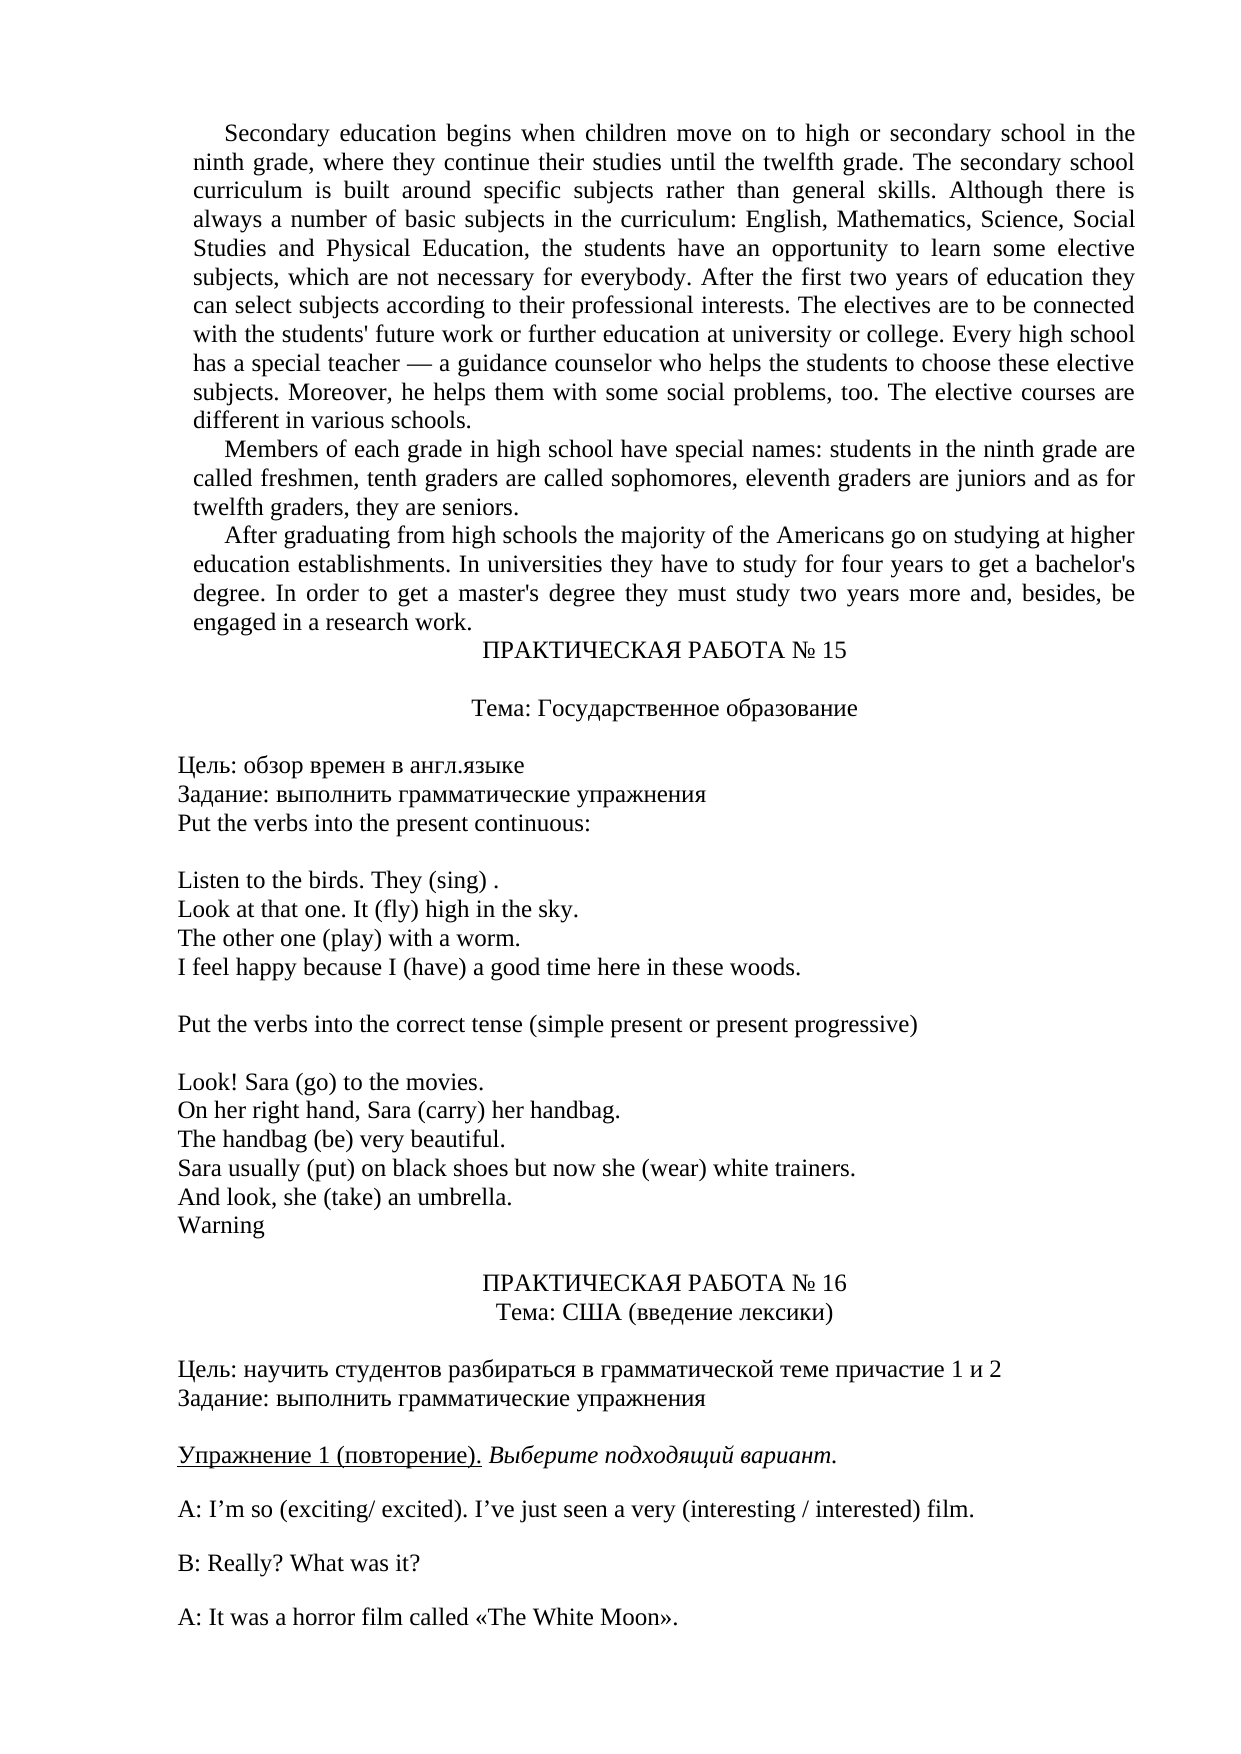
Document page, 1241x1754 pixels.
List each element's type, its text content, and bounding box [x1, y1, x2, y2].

text The other one (play) with a worm. [177, 923, 1152, 952]
text Цель: обзор времен в англ.языке [177, 751, 1152, 779]
text The handbag (be) very beautiful. [177, 1124, 1152, 1153]
text Тема: США (введение лексики) [177, 1297, 1152, 1326]
text Цель: научить студентов разбираться в грамматической теме причастие 1 и 2 [177, 1354, 1152, 1383]
text On her right hand, Sara (carry) her handbag. [177, 1096, 1152, 1124]
text ПРАКТИЧЕСКАЯ РАБОТА № 16 [177, 1268, 1152, 1297]
text Members of each grade in high school have special names: students in the ninth grade are called freshmen, tenth graders are called sophomores, eleventh graders are juniors and as for twelfth graders, they are seniors. [193, 434, 1136, 521]
text Listen to the birds. They (sing) . [177, 866, 1152, 894]
text Put the verbs into the present continuous: [177, 808, 1152, 837]
text Тема: Государственное образование [177, 693, 1152, 722]
text I feel happy because I (have) a good time here in these woods. [177, 952, 1152, 981]
text Warning [177, 1211, 1152, 1239]
text Secondary education begins when children move on to high or secondary school in the ninth grade, where they continue their studies until the twelfth grade. The secondary school curriculum is built around specific subjects rather than general skills. Although there is always a number of basic subjects in the curriculum: English, Mathematics, Science, Social Studies and Physical Education, the students have an opportunity to learn some elective subjects, which are not necessary for everybody. After the first two years of education they can select subjects according to their professional interests. The electives are to be connected with the students' future work or further education at university or college. Every high school has a special teacher — a guidance counselor who helps the students to choose these elective subjects. Moreover, he helps them with some social problems, too. The elective courses are different in various schools. [193, 118, 1136, 434]
text Look! Sara (go) to the movies. [177, 1067, 1152, 1096]
text Упражнение 1 (повторение). Выберите подходящий вариант. [177, 1441, 1152, 1469]
text Sara usually (put) on black shoes but now she (wear) white trainers. [177, 1153, 1152, 1182]
text A: It was a horror film called «The White Moon». [177, 1602, 1152, 1631]
text Put the verbs into the correct tense (simple present or present progressive) [177, 1009, 1152, 1038]
text And look, she (take) an umbrella. [177, 1182, 1152, 1211]
text ПРАКТИЧЕСКАЯ РАБОТА № 15 [177, 636, 1152, 664]
text Задание: выполнить грамматические упражнения [177, 779, 1152, 808]
text B: Really? What was it? [177, 1548, 1152, 1577]
text After graduating from high schools the majority of the Americans go on studying at higher education establishments. In universities they have to study for four years to get a bachelor's degree. In order to get a master's degree they must study two years more and, besides, be engaged in a research work. [193, 521, 1136, 636]
text Look at that one. It (fly) high in the sky. [177, 894, 1152, 923]
text Задание: выполнить грамматические упражнения [177, 1383, 1152, 1412]
text A: I’m so (exciting/ excited). I’ve just seen a very (interesting / interested) film. [177, 1494, 1152, 1523]
